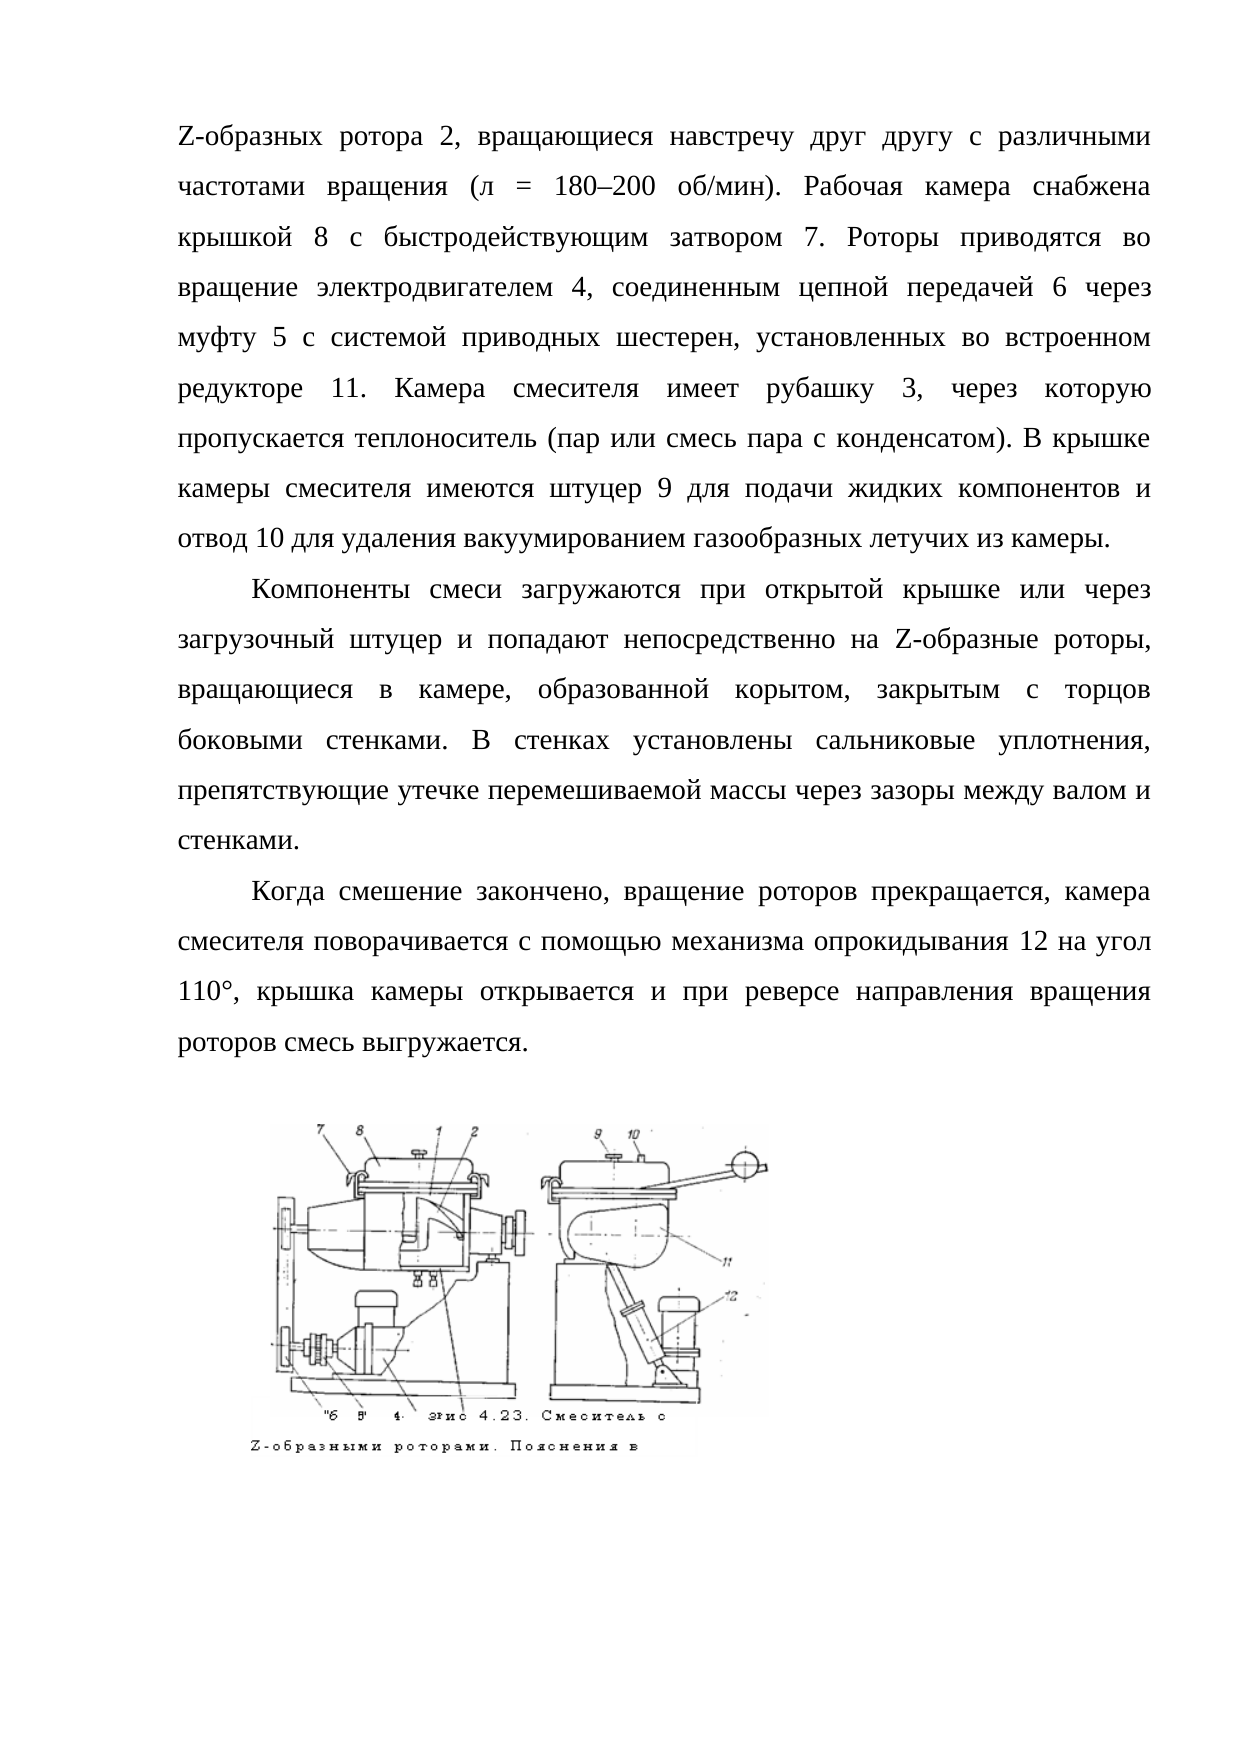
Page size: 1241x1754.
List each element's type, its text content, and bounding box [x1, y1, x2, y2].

picture [251, 1124, 770, 1458]
text Компоненты смеси загружаются при открытой крышке или через загрузочный штуцер и попадают непосредственно на Z-образные роторы, вращающиеся в камере, образованной корытом, закрытым с торцов боковыми стенками. В стенках установлены сальниковые уплотнения, препятствующие утечке перемешиваемой массы через зазоры между валом и стенками. [177, 571, 1152, 856]
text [177, 118, 1152, 554]
text Когда смешение закончено, вращение роторов прекращается, камера смесителя поворачивается с помощью механизма опрокидывания 12 на угол 110°, крышка камеры открывается и при реверсе направления вращения роторов смесь выгружается. [177, 873, 1152, 1057]
